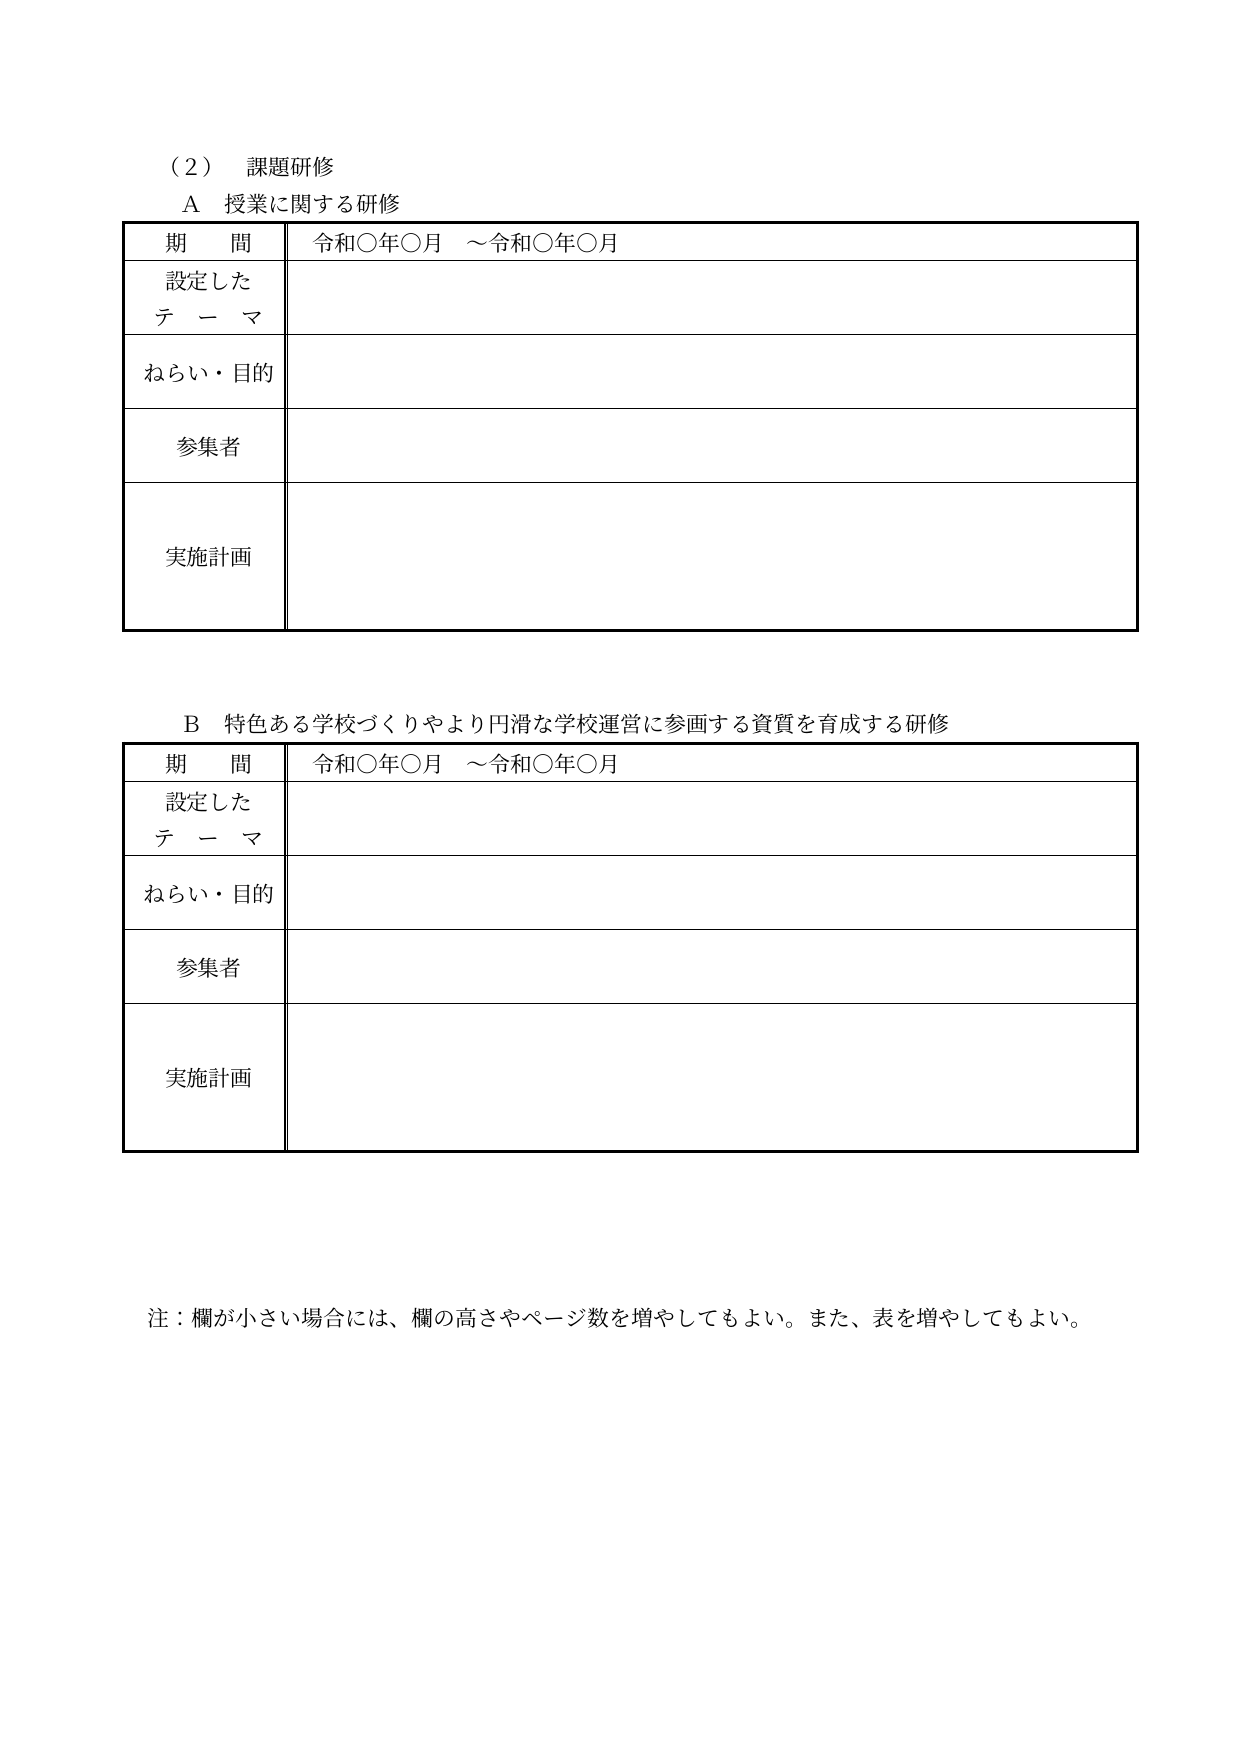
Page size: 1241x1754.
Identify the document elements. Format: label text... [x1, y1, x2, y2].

table_cell [288, 930, 1136, 1003]
table_cell 参集者 [125, 409, 284, 482]
table_cell [288, 856, 1136, 929]
text Ａ 授業に関する研修 [114, 184, 1126, 221]
text 注：欄が小さい場合には、欄の高さやページ数を増やしてもよい。また、表を増やしてもよい。 [114, 1299, 1126, 1335]
table_cell [288, 782, 1136, 855]
text （２） 課題研修 [114, 148, 1126, 184]
table_cell [288, 483, 1136, 629]
table_cell [288, 261, 1136, 334]
table_cell [288, 1004, 1136, 1150]
table_cell [288, 335, 1136, 408]
table_header 令和○年○月 ～令和○年○月 [288, 224, 1136, 260]
table_header 令和○年○月 ～令和○年○月 [288, 745, 1136, 781]
table_header 期 間 [125, 224, 284, 260]
table_cell [288, 409, 1136, 482]
table_cell 実施計画 [125, 483, 284, 629]
table_cell 設定した テ ー マ [125, 782, 284, 855]
table_cell 設定した テ ー マ [125, 261, 284, 334]
table_header 期 間 [125, 745, 284, 781]
table_cell 実施計画 [125, 1004, 284, 1150]
table_cell ねらい・目的 [125, 856, 284, 929]
table_cell 参集者 [125, 930, 284, 1003]
text Ｂ 特色ある学校づくりやより円滑な学校運営に参画する資質を育成する研修 [114, 705, 1126, 742]
table_cell ねらい・目的 [125, 335, 284, 408]
